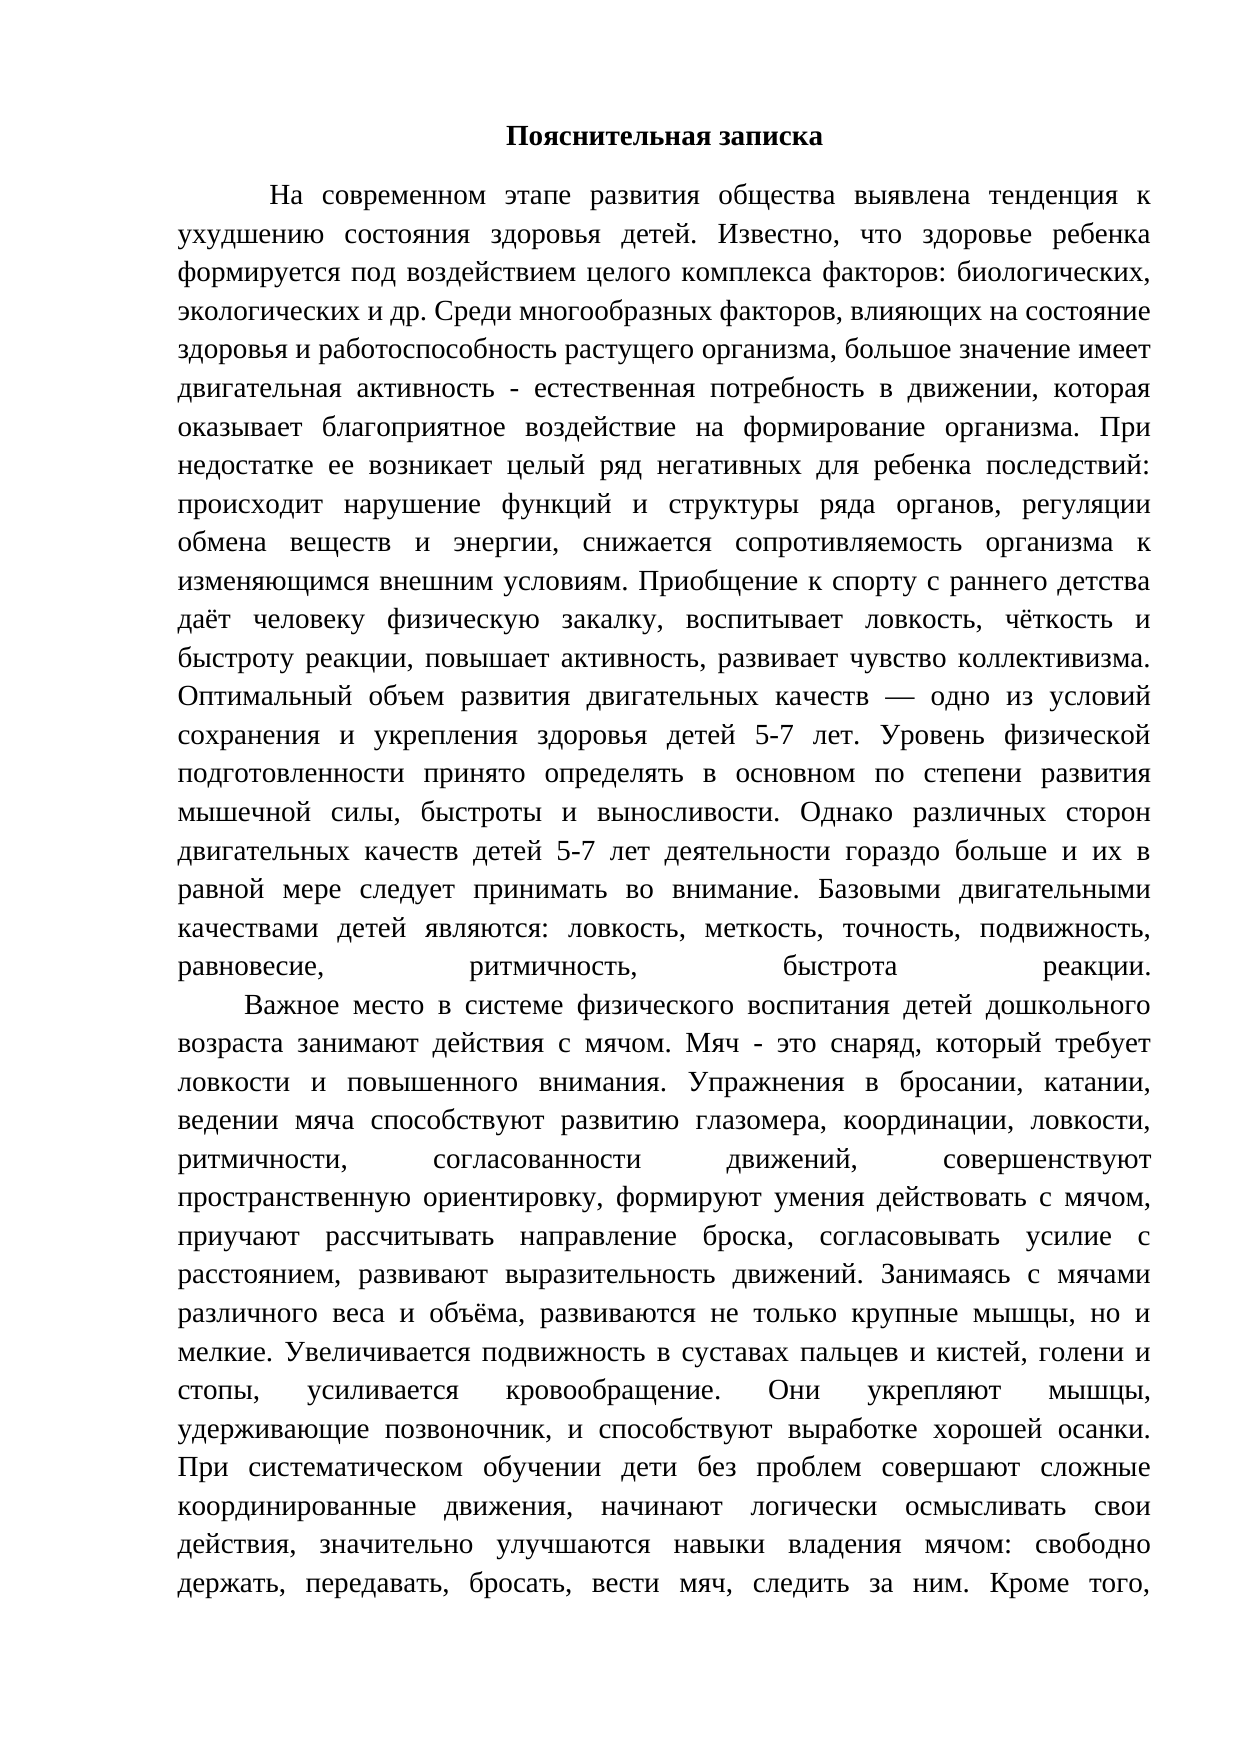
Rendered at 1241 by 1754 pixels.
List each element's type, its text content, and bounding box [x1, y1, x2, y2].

text Пояснительная записка [177, 118, 1152, 152]
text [177, 177, 1152, 1598]
